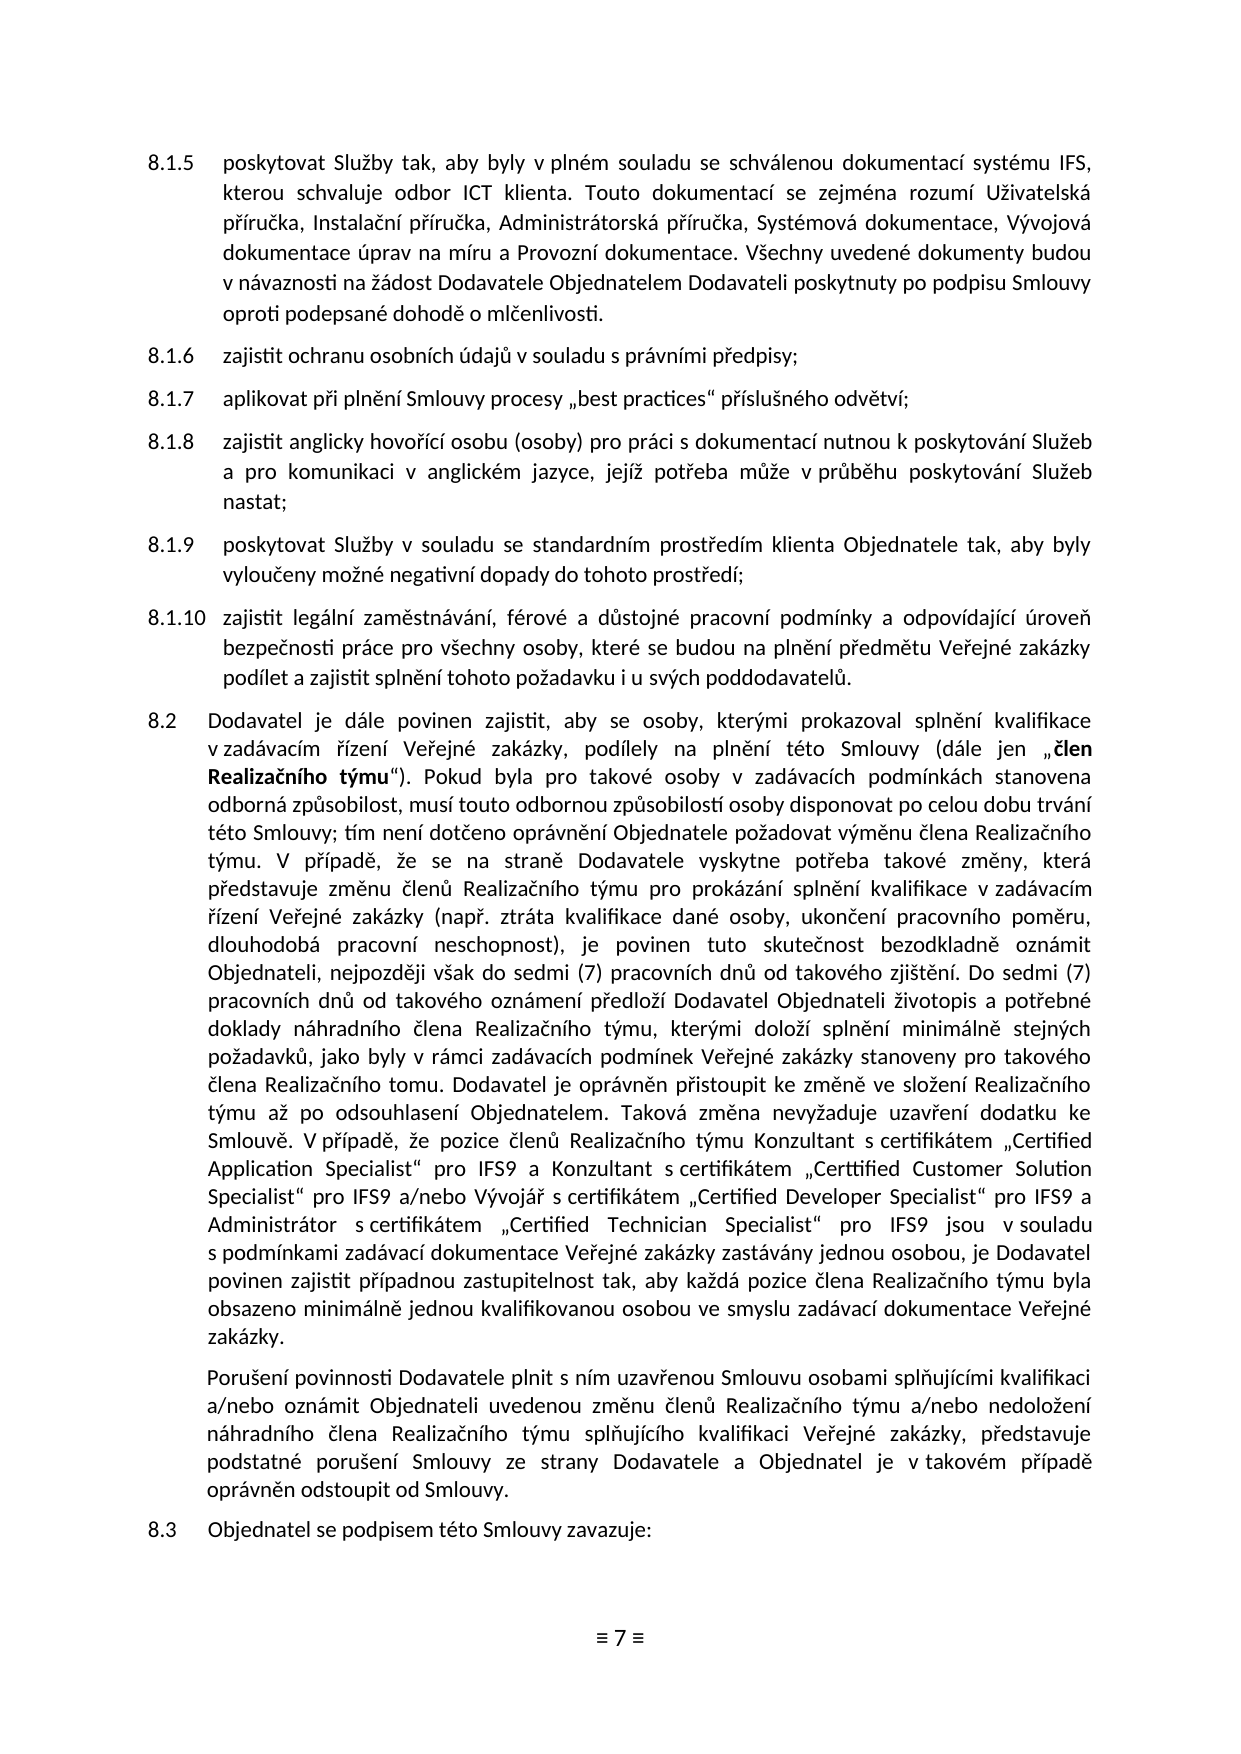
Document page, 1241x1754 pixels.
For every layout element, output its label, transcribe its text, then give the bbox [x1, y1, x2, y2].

subtitle zajistit ochranu osobních údajů v souladu s právními předpisy; [148, 341, 1093, 369]
subtitle Dodavatel je dále povinen zajistit, aby se osoby, kterými prokazoval splnění kvalifikace v zadávacím řízení Veřejné zakázky, podílely na plnění této Smlouvy (dále jen „člen Realizačního týmu“). Pokud byla pro takové osoby v zadávacích podmínkách stanovena odborná způsobilost, musí touto odbornou způsobilostí osoby disponovat po celou dobu trvání této Smlouvy; tím není dotčeno oprávnění Objednatele požadovat výměnu člena Realizačního týmu. V případě, že se na straně Dodavatele vyskytne potřeba takové změny, která představuje změnu členů Realizačního týmu pro prokázání splnění kvalifikace v zadávacím řízení Veřejné zakázky (např. ztráta kvalifikace dané osoby, ukončení pracovního poměru, dlouhodobá pracovní neschopnost), je povinen tuto skutečnost bezodkladně oznámit Objednateli, nejpozději však do sedmi (7) pracovních dnů od takového zjištění. Do sedmi (7) pracovních dnů od takového oznámení předloží Dodavatel Objednateli životopis a potřebné doklady náhradního člena Realizačního týmu, kterými doloží splnění minimálně stejných požadavků, jako byly v rámci zadávacích podmínek Veřejné zakázky stanoveny pro takového člena Realizačního tomu. Dodavatel je oprávněn přistoupit ke změně ve složení Realizačního týmu až po odsouhlasení Objednatelem. Taková změna nevyžaduje uzavření dodatku ke Smlouvě. V případě, že pozice členů Realizačního týmu Konzultant s certifikátem „Certified Application Specialist“ pro IFS9 a Konzultant s certifikátem „Certtified Customer Solution Specialist“ pro IFS9 a/nebo Vývojář s certifikátem „Certified Developer Specialist“ pro IFS9 a Administrátor s certifikátem „Certified Technician Specialist“ pro IFS9 jsou v souladu s podmínkami zadávací dokumentace Veřejné zakázky zastávány jednou osobou, je Dodavatel povinen zajistit případnou zastupitelnost tak, aby každá pozice člena Realizačního týmu byla obsazeno minimálně jednou kvalifikovanou osobou ve smyslu zadávací dokumentace Veřejné zakázky. [148, 706, 1093, 1350]
subtitle poskytovat Služby tak, aby byly v plném souladu se schválenou dokumentací systému IFS, kterou schvaluje odbor ICT klienta. Touto dokumentací se zejména rozumí Uživatelská příručka, Instalační příručka, Administrátorská příručka, Systémová dokumentace, Vývojová dokumentace úprav na míru a Provozní dokumentace. Všechny uvedené dokumenty budou v návaznosti na žádost Dodavatele Objednatelem Dodavateli poskytnuty po podpisu Smlouvy oproti podepsané dohodě o mlčenlivosti. [148, 148, 1093, 327]
subtitle Porušení povinnosti Dodavatele plnit s ním uzavřenou Smlouvu osobami splňujícími kvalifikaci a/nebo oznámit Objednateli uvedenou změnu členů Realizačního týmu a/nebo nedoložení náhradního člena Realizačního týmu splňujícího kvalifikaci Veřejné zakázky, představuje podstatné porušení Smlouvy ze strany Dodavatele a Objednatel je v takovém případě oprávněn odstoupit od Smlouvy. [207, 1363, 1093, 1503]
subtitle aplikovat při plnění Smlouvy procesy „best practices“ příslušného odvětví; [148, 384, 1093, 412]
subtitle Objednatel se podpisem této Smlouvy zavazuje: [148, 1516, 1093, 1543]
subtitle poskytovat Služby v souladu se standardním prostředím klienta Objednatele tak, aby byly vyloučeny možné negativní dopady do tohoto prostředí; [148, 530, 1093, 588]
subtitle zajistit legální zaměstnávání, férové a důstojné pracovní podmínky a odpovídající úroveň bezpečnosti práce pro všechny osoby, které se budou na plnění předmětu Veřejné zakázky podílet a zajistit splnění tohoto požadavku i u svých poddodavatelů. [148, 603, 1093, 691]
subtitle zajistit anglicky hovořící osobu (osoby) pro práci s dokumentací nutnou k poskytování Služeb a pro komunikaci v anglickém jazyce, jejíž potřeba může v průběhu poskytování Služeb nastat; [148, 427, 1093, 515]
